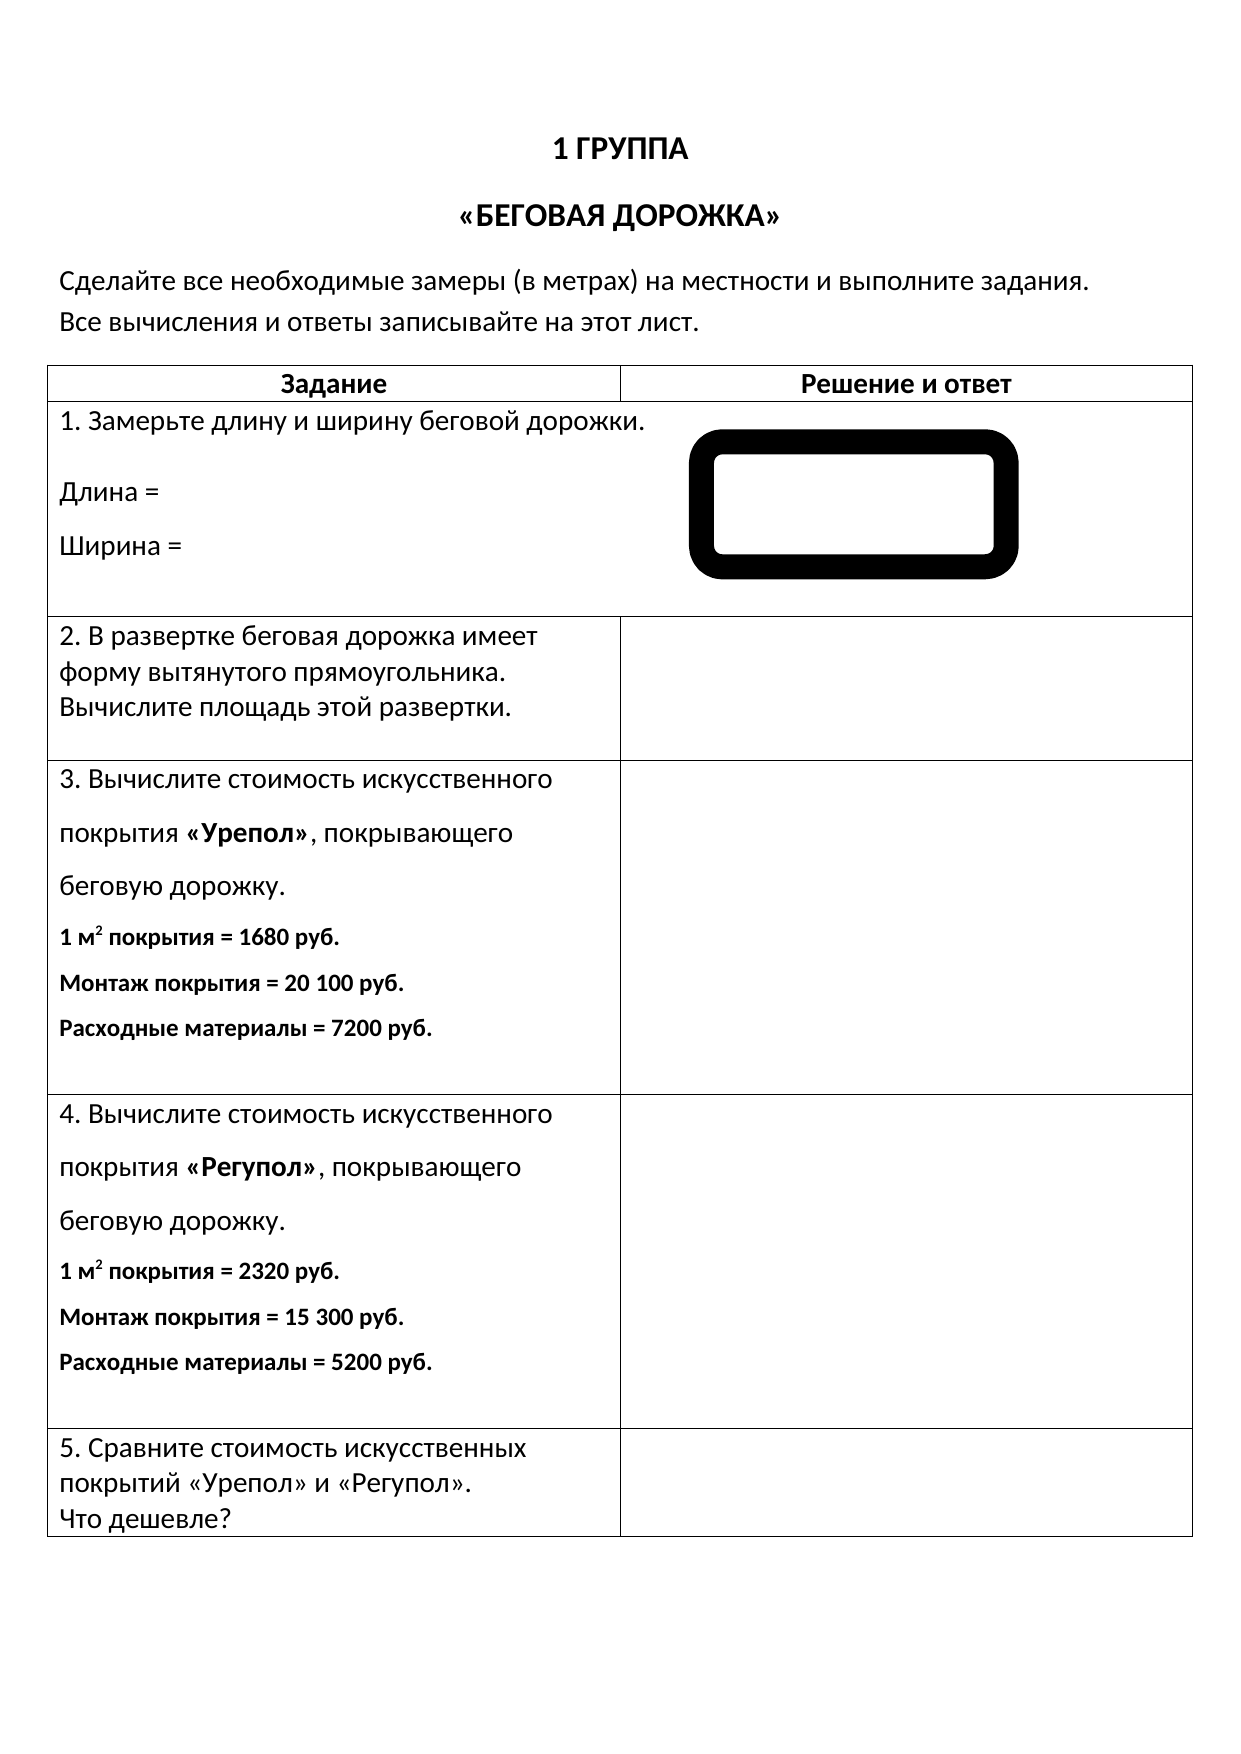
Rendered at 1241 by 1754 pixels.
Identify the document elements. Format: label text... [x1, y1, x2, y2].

table_cell 4. Вычислите стоимость искусственного покрытия «Регупол», покрывающего беговую дорожку. 1 м2 покрытия = 2320 руб. Монтаж покрытия = 15 300 руб. Расходные материалы = 5200 руб. [48, 1095, 620, 1428]
table_cell [621, 617, 1192, 759]
text 1 ГРУППА [59, 127, 1181, 167]
table_cell 3. Вычислите стоимость искусственного покрытия «Урепол», покрывающего беговую дорожку. 1 м2 покрытия = 1680 руб. Монтаж покрытия = 20 100 руб. Расходные материалы = 7200 руб. [48, 761, 620, 1094]
table_cell 1. Замерьте длину и ширину беговой дорожки. Длина = Ширина = [48, 402, 1192, 616]
text Сделайте все необходимые замеры (в метрах) на местности и выполните задания. Все вычисления и ответы записывайте на этот лист. [59, 262, 1181, 338]
table_cell [621, 1429, 1192, 1536]
table_cell 2. В развертке беговая дорожка имеет форму вытянутого прямоугольника. Вычислите площадь этой развертки. [48, 617, 620, 759]
table_header Решение и ответ [621, 366, 1192, 401]
table_cell [621, 761, 1192, 1094]
text «БЕГОВАЯ ДОРОЖКА» [59, 194, 1181, 235]
table_header Задание [48, 366, 620, 401]
table_cell 5. Сравните стоимость искусственных покрытий «Урепол» и «Регупол». Что дешевле? [48, 1429, 620, 1536]
table_cell [621, 1095, 1192, 1428]
